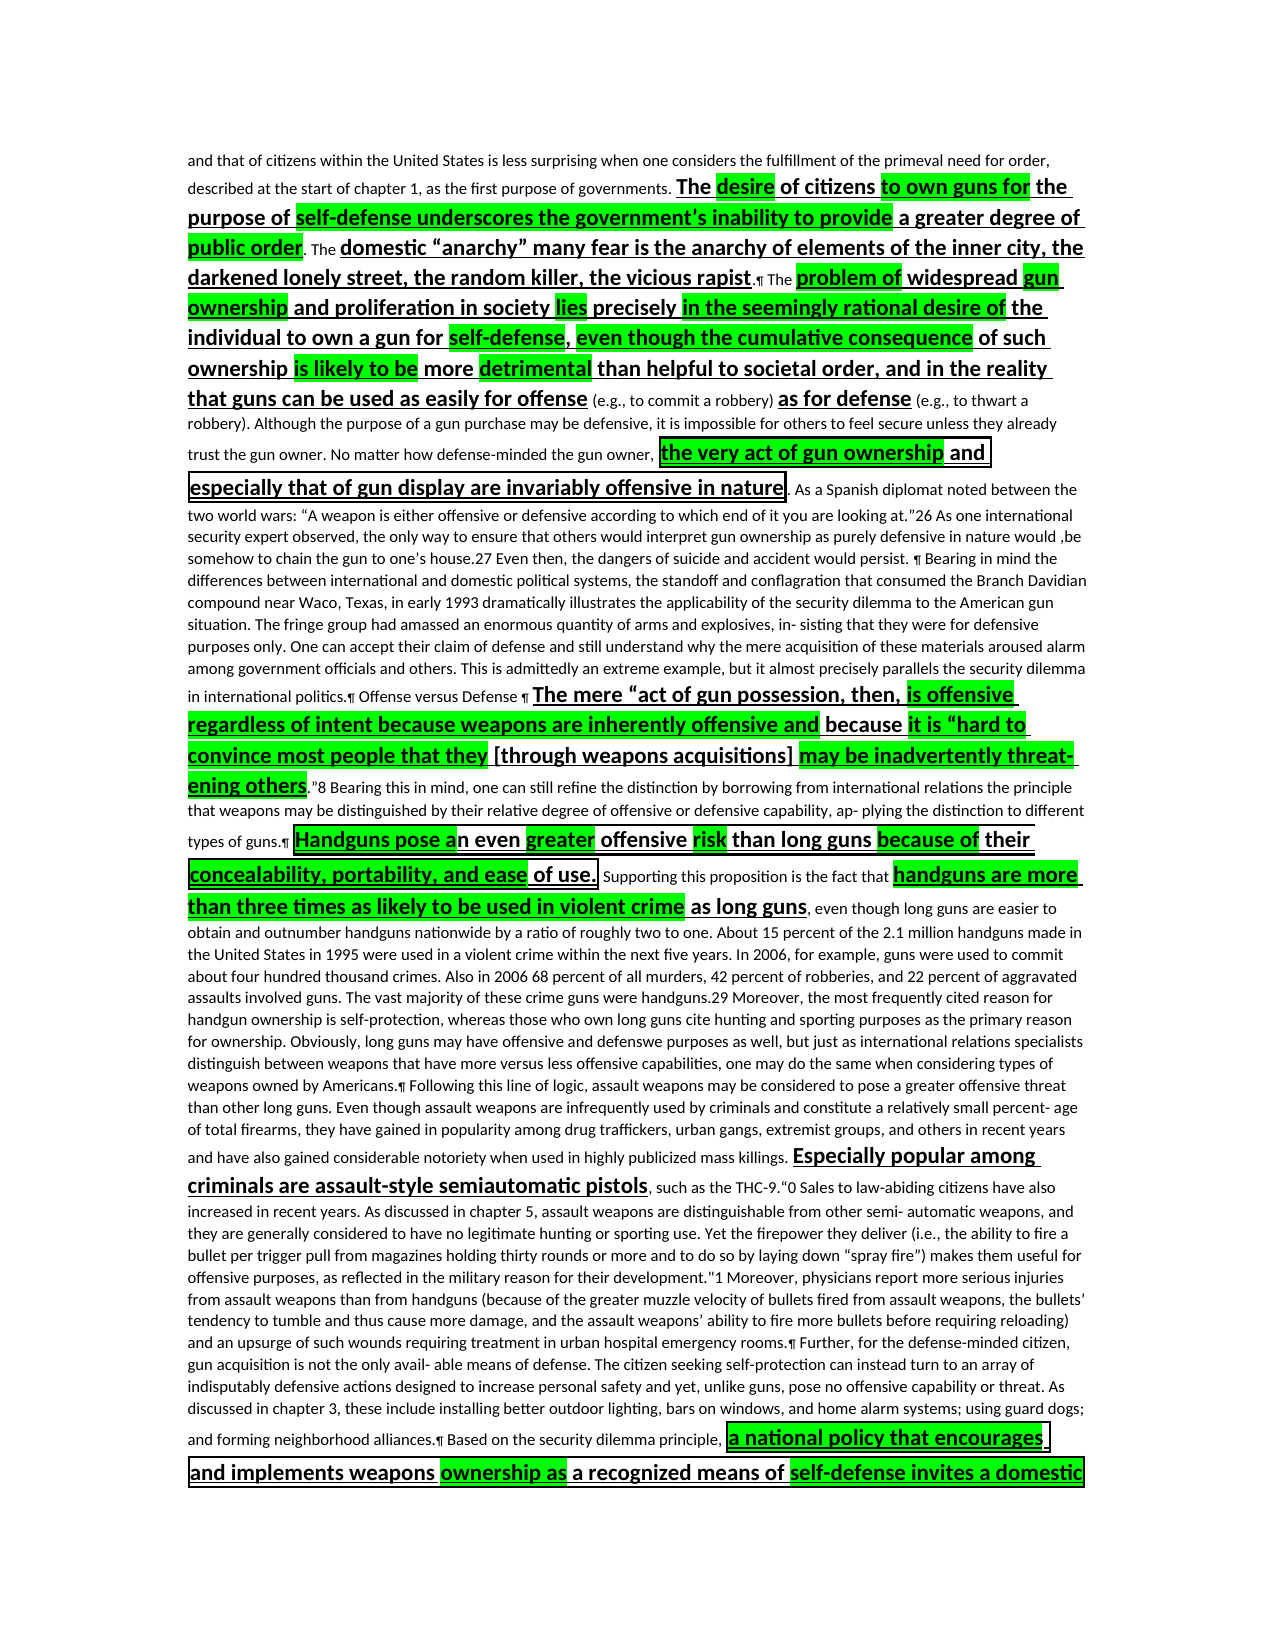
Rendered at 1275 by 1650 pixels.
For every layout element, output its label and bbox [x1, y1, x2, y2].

text [187, 150, 1087, 1488]
